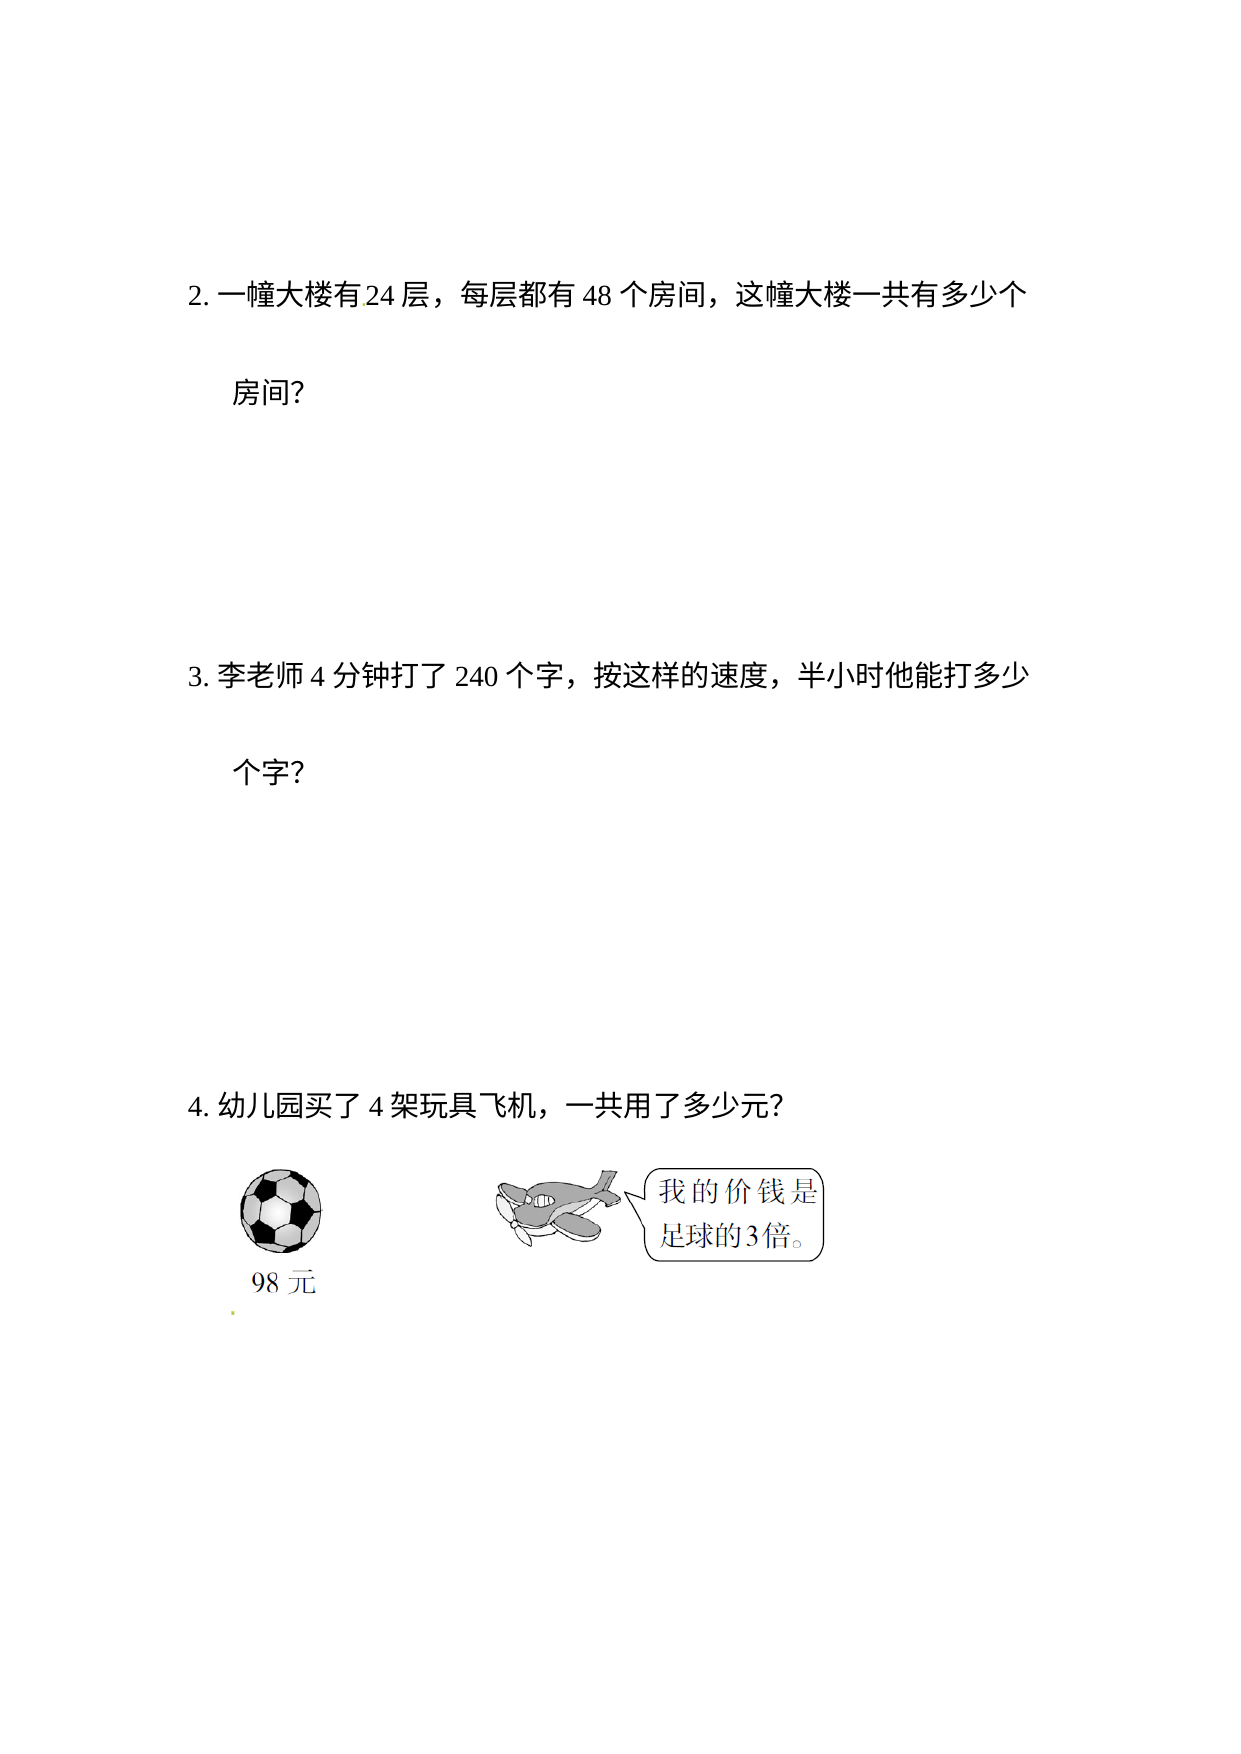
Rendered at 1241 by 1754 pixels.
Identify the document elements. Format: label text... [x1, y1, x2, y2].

text 4. 幼儿园买了4 架玩具飞机，一共用了多少元？ [188, 1071, 1053, 1136]
picture [231, 1157, 835, 1315]
text 3. 李老师4 分钟打了240 个字，按这样的速度，半小时他能打多少个字？ [188, 641, 1053, 804]
text 2. 一幢大楼有24 层，每层都有48 个房间，这幢大楼一共有多少个房间？ [188, 261, 1053, 423]
